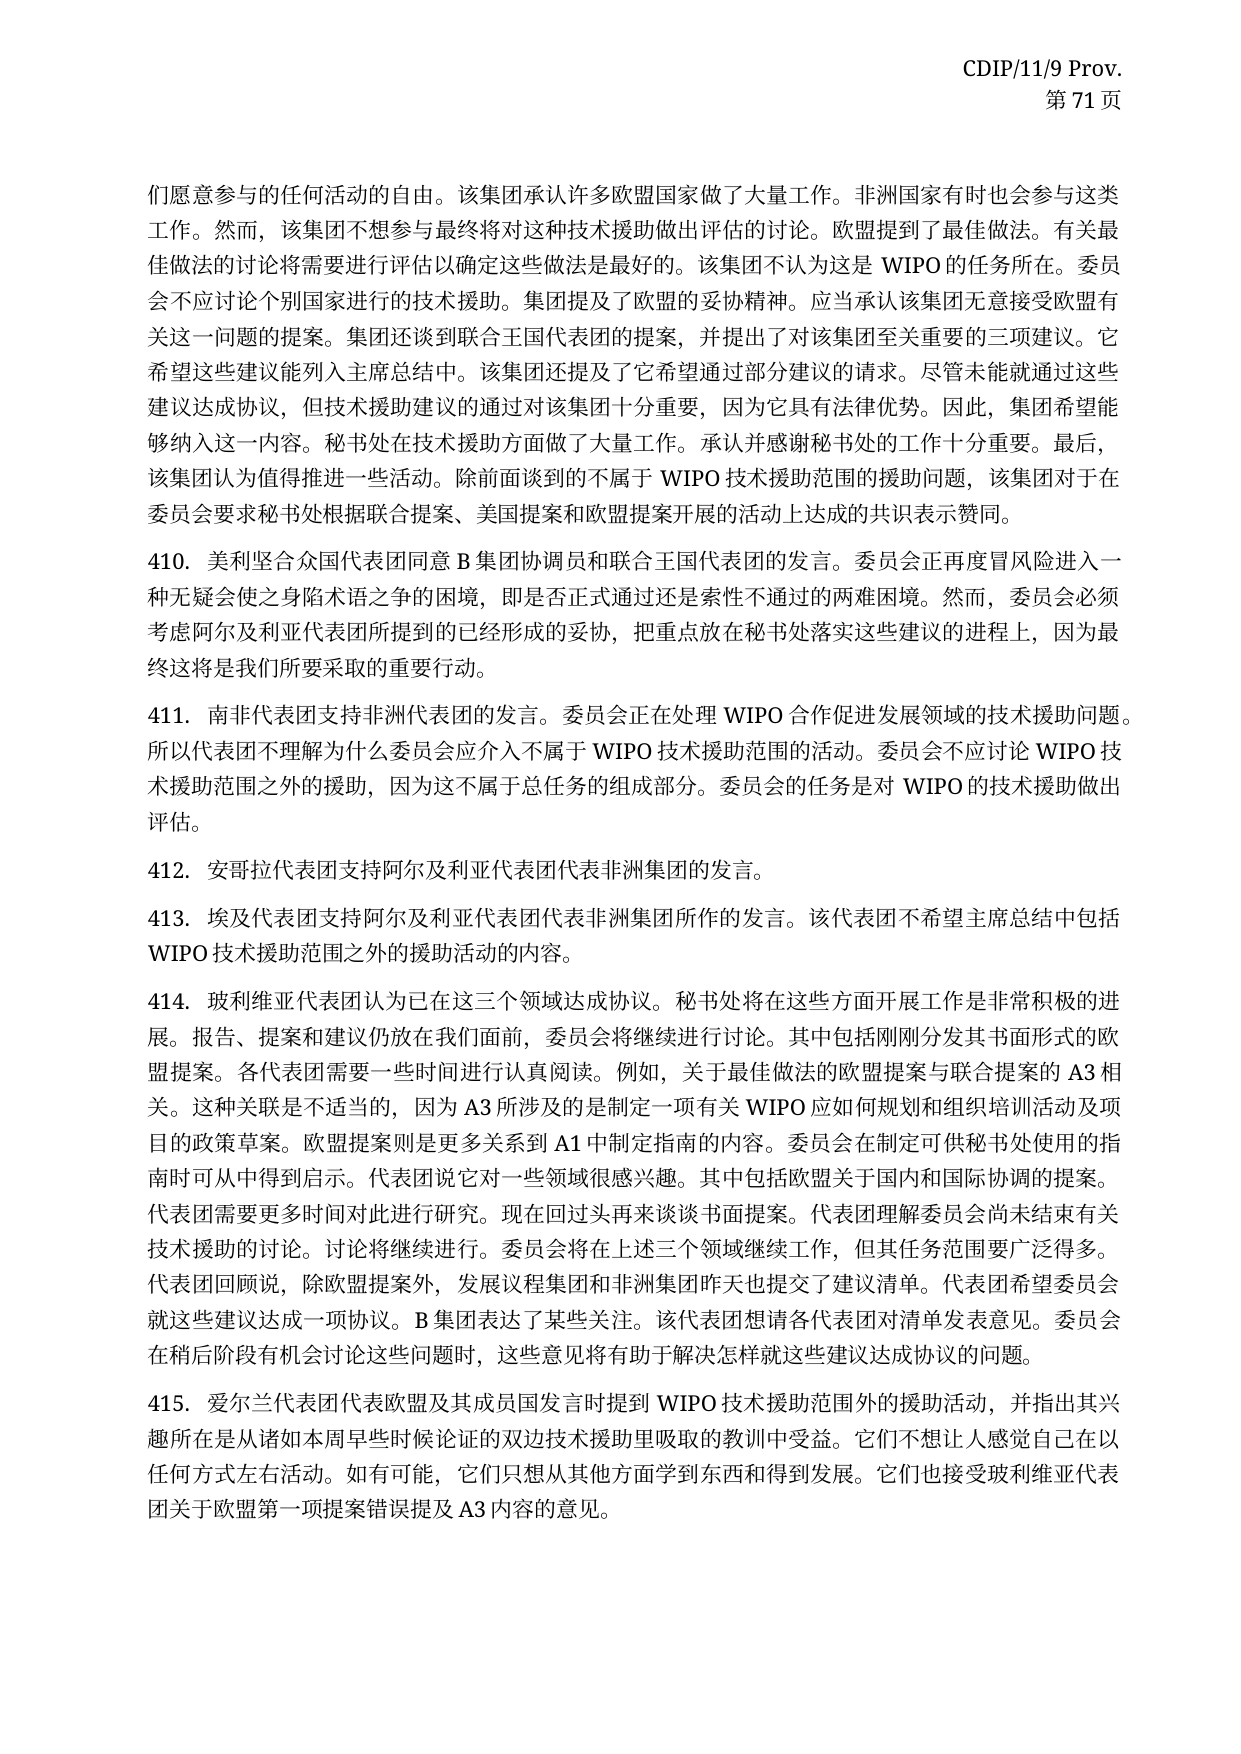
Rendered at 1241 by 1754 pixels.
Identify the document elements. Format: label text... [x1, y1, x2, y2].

list 玻利维亚代表团认为已在这三个领域达成协议。秘书处将在这些方面开展工作是非常积极的进展。报告、提案和建议仍放在我们面前，委员会将继续进行讨论。其中包括刚刚分发其书面形式的欧盟提案。各代表团需要一些时间进行认真阅读。例如，关于最佳做法的欧盟提案与联合提案的A3相关。这种关联是不适当的，因为A3所涉及的是制定一项有关WIPO应如何规划和组织培训活动及项目的政策草案。欧盟提案则是更多关系到A1中制定指南的内容。委员会在制定可供秘书处使用的指南时可从中得到启示。代表团说它对一些领域很感兴趣。其中包括欧盟关于国内和国际协调的提案。代表团需要更多时间对此进行研究。现在回过头再来谈谈书面提案。代表团理解委员会尚未结束有关技术援助的讨论。讨论将继续进行。委员会将在上述三个领域继续工作，但其任务范围要广泛得多。代表团回顾说，除欧盟提案外，发展议程集团和非洲集团昨天也提交了建议清单。代表团希望委员会就这些建议达成一项协议。B集团表达了某些关注。该代表团想请各代表团对清单发表意见。委员会在稍后阶段有机会讨论这些问题时，这些意见将有助于解决怎样就这些建议达成协议的问题。 [148, 980, 1122, 1370]
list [148, 174, 1122, 528]
list 安哥拉代表团支持阿尔及利亚代表团代表非洲集团的发言。 [148, 849, 1122, 884]
list 南非代表团支持非洲代表团的发言。委员会正在处理WIPO合作促进发展领域的技术援助问题。所以代表团不理解为什么委员会应介入不属于WIPO技术援助范围的活动。委员会不应讨论WIPO技术援助范围之外的援助，因为这不属于总任务的组成部分。委员会的任务是对WIPO的技术援助做出评估。 [148, 695, 1122, 837]
list 美利坚合众国代表团同意B集团协调员和联合王国代表团的发言。委员会正再度冒风险进入一种无疑会使之身陷术语之争的困境，即是否正式通过还是索性不通过的两难困境。然而，委员会必须考虑阿尔及利亚代表团所提到的已经形成的妥协，把重点放在秘书处落实这些建议的进程上，因为最终这将是我们所要采取的重要行动。 [148, 541, 1122, 682]
list 爱尔兰代表团代表欧盟及其成员国发言时提到WIPO技术援助范围外的援助活动，并指出其兴趣所在是从诸如本周早些时候论证的双边技术援助里吸取的教训中受益。它们不想让人感觉自己在以任何方式左右活动。如有可能，它们只想从其他方面学到东西和得到发展。它们也接受玻利维亚代表团关于欧盟第一项提案错误提及A3内容的意见。 [148, 1382, 1122, 1524]
list 埃及代表团支持阿尔及利亚代表团代表非洲集团所作的发言。该代表团不希望主席总结中包括WIPO技术援助范围之外的援助活动的内容。 [148, 897, 1122, 968]
